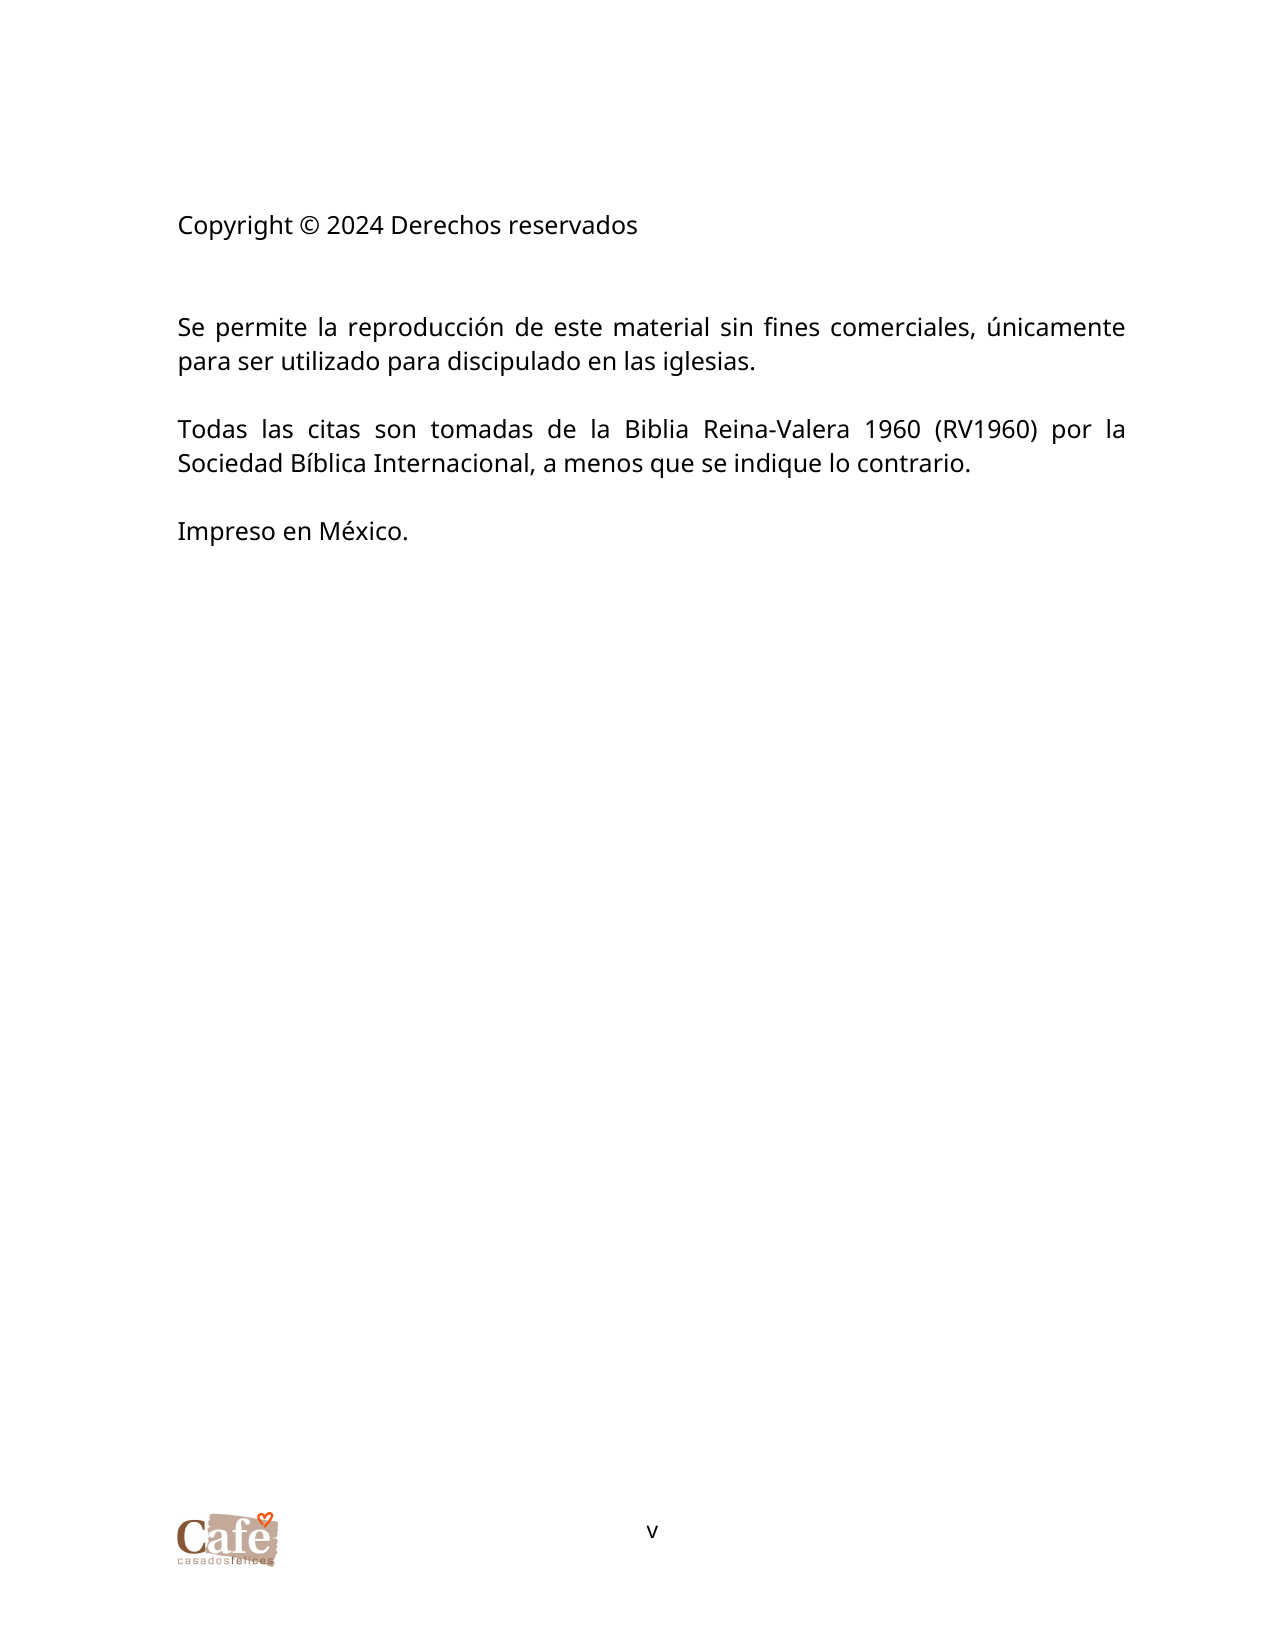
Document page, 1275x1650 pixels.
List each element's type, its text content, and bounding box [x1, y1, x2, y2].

text Impreso en México. [177, 514, 1127, 548]
text Todas las citas son tomadas de la Biblia Reina-Valera 1960 (RV1960) por la Sociedad Bíblica Internacional, a menos que se indique lo contrario. [177, 412, 1127, 480]
picture [177, 1512, 278, 1567]
text Copyright © 2024 Derechos reservados [177, 207, 1127, 241]
text Se permite la reproducción de este material sin fines comerciales, únicamente para ser utilizado para discipulado en las iglesias. [177, 309, 1127, 378]
